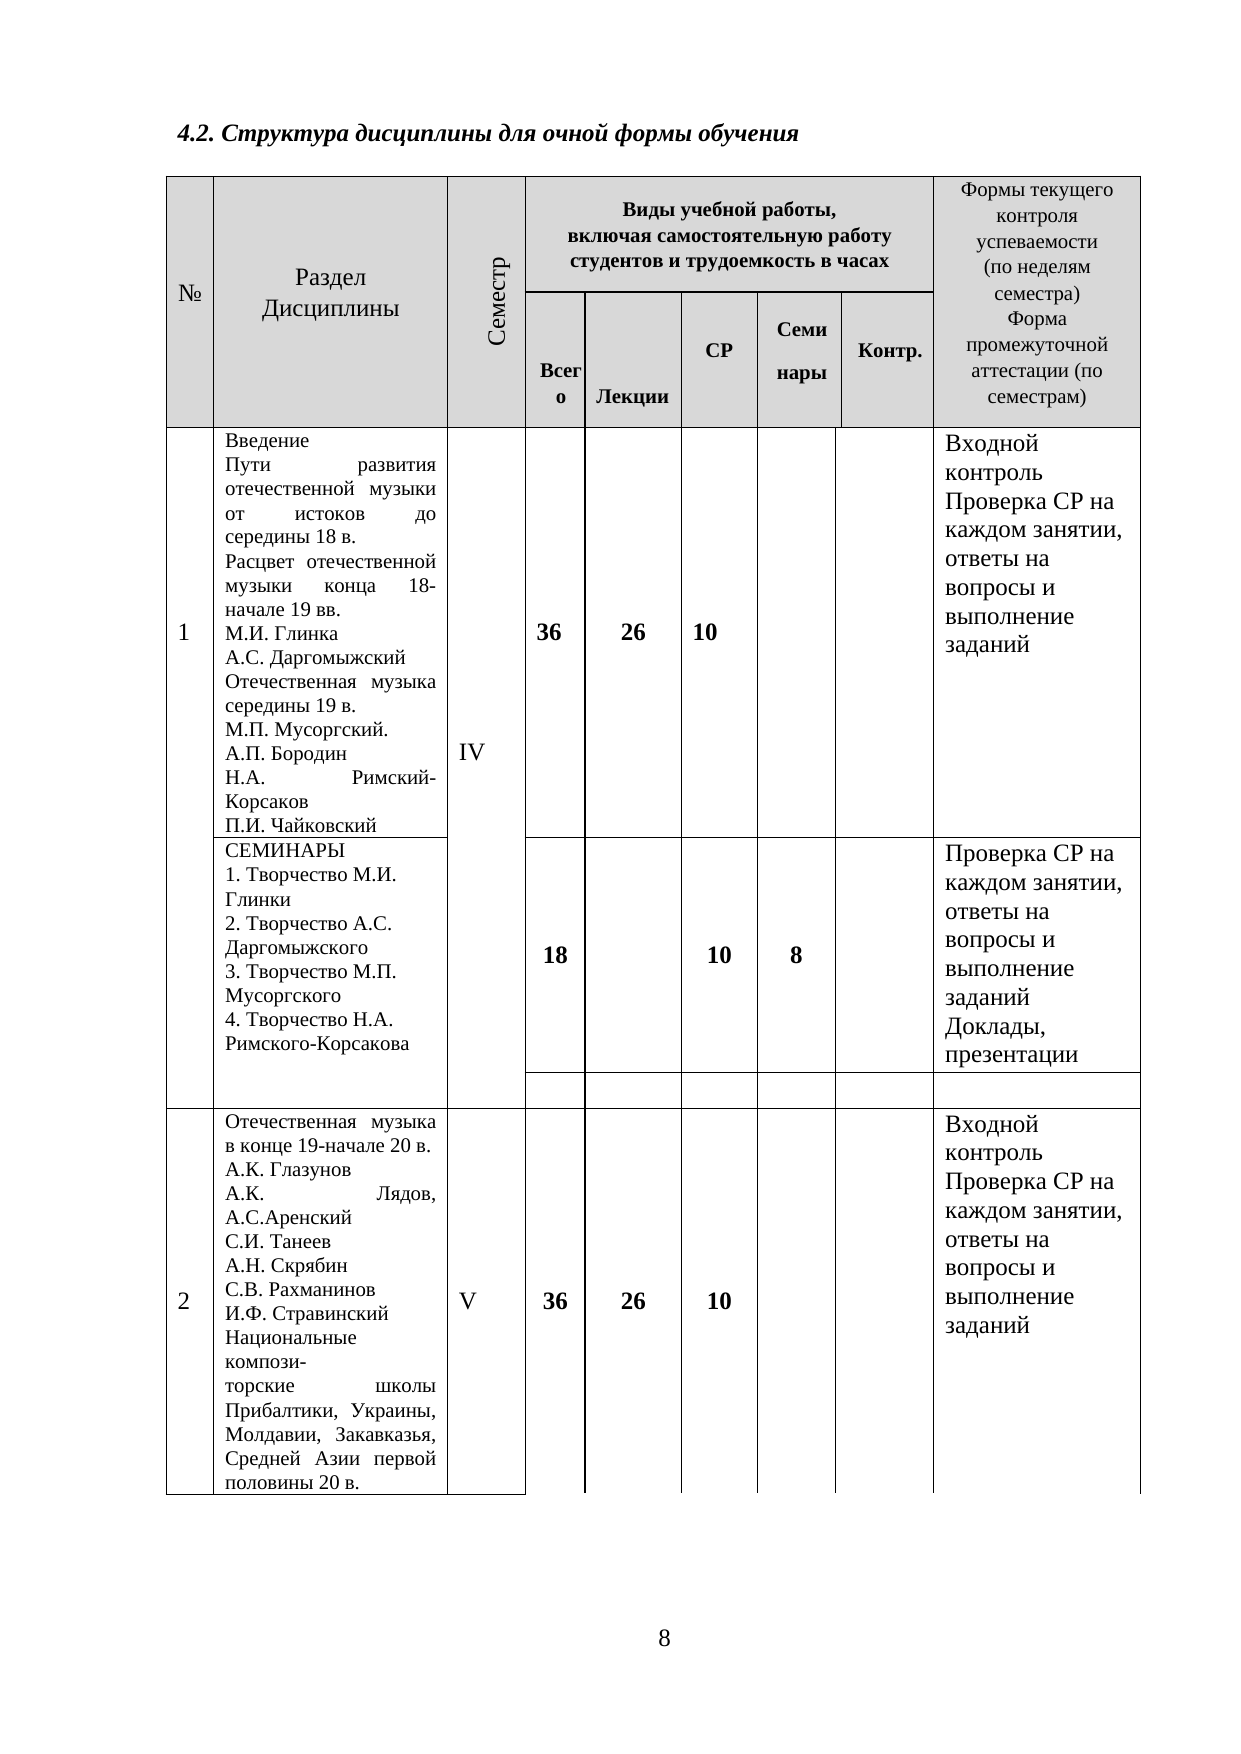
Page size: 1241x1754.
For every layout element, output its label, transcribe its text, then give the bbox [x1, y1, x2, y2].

table_cell СЕМИНАРЫ 1. Творчество М.И. Глинки 2. Творчество А.С. Даргомыжского 3. Творчество М.П. Мусоргского 4. Творчество Н.А. Римского-Корсакова [214, 838, 447, 1108]
table_cell [526, 1073, 584, 1108]
table_cell 2 [167, 1109, 213, 1494]
table_cell Введение Пути развития отечественной музыки от истоков до середины 18 в. Расцвет отечественной музыки конца 18-начале 19 вв. М.И. Глинка А.С. Даргомыжский Отечественная музыка середины 19 в. М.П. Мусоргский. А.П. Бородин Н.А. Римский-Корсаков П.И. Чайковский [214, 428, 447, 837]
table_cell СР [682, 293, 757, 427]
table_cell [757, 1109, 835, 1494]
table_cell Входной контроль Проверка СР на каждом занятии, ответы на вопросы и выполнение заданий [934, 1109, 1140, 1494]
table_cell [758, 1073, 835, 1108]
table_cell 18 [526, 838, 584, 1072]
table_cell 10 [682, 838, 757, 1072]
table_cell [836, 428, 933, 837]
table_cell Входной контроль Проверка СР на каждом занятии, ответы на вопросы и выполнение заданий [934, 428, 1140, 837]
table_header Семестр [448, 177, 525, 427]
table_cell V [448, 1109, 525, 1494]
table_cell [167, 837, 213, 1108]
table_cell [758, 428, 835, 837]
table_cell 8 [758, 838, 835, 1072]
table_cell 10 [681, 1109, 757, 1494]
table_cell 26 [585, 1109, 681, 1494]
table_cell 36 [526, 1109, 585, 1494]
table_cell IV [448, 428, 525, 1108]
table_cell Семи нары [758, 293, 841, 427]
table_cell 1 [167, 428, 213, 837]
table_header Раздел Дисциплины [214, 177, 447, 427]
table_cell 26 [586, 428, 681, 837]
table_header Виды учебной работы, включая самостоятельную работу студентов и трудоемкость в часах [526, 177, 933, 291]
table_cell [586, 1073, 681, 1108]
table_cell [836, 838, 933, 1072]
table_cell [682, 1073, 757, 1108]
table_cell Отечественная музыка в конце 19-начале 20 в. А.К. Глазунов А.К. Лядов, А.С.Аренский С.И. Танеев А.Н. Скрябин С.В. Рахманинов И.Ф. Стравинский Национальные компози- торские школы Прибалтики, Украины, Молдавии, Закавказья, Средней Азии первой половины 20 в. [214, 1109, 447, 1494]
table_cell [836, 1073, 933, 1108]
table_cell Проверка СР на каждом занятии, ответы на вопросы и выполнение заданий Доклады, презентации [934, 838, 1140, 1072]
table_cell 10 [682, 428, 757, 837]
table_cell [586, 838, 681, 1072]
table_cell Лекции [586, 293, 681, 427]
table_cell [835, 1109, 934, 1494]
table_cell Всего [526, 293, 584, 427]
table_cell Контр. [842, 293, 933, 427]
table_header Формы текущего контроля успеваемости (по неделям семестра) Форма промежуточной аттестации (по семестрам) [934, 177, 1140, 427]
table_cell [934, 1073, 1140, 1108]
table_cell 36 [526, 428, 584, 837]
table_header № [167, 177, 213, 427]
text 4.2. Структура дисциплины для очной формы обучения [177, 118, 1152, 147]
